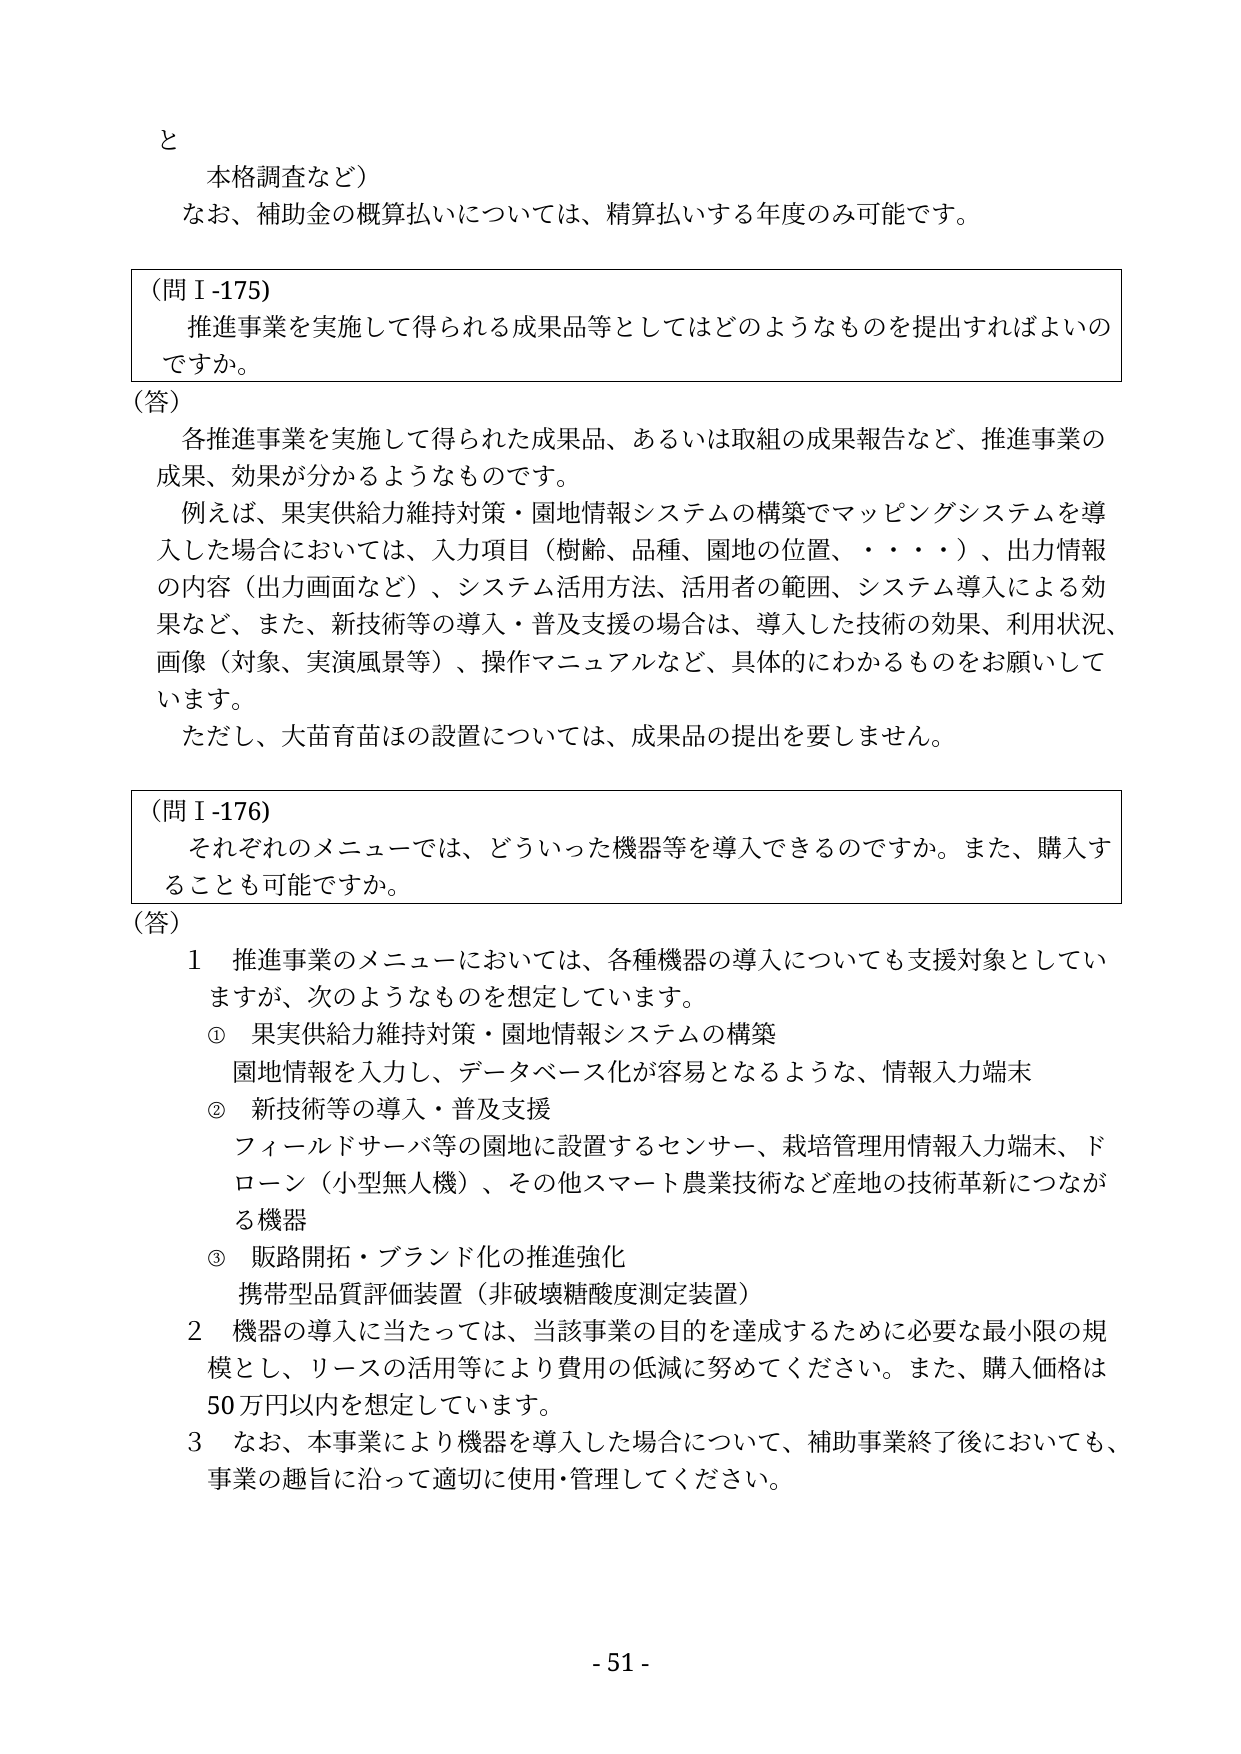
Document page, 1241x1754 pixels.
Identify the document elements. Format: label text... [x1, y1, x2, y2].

text フィールドサーバ等の園地に設置するセンサー、栽培管理用情報入力端末、ドローン（小型無人機）、その他スマート農業技術など産地の技術革新につながる機器 [232, 1126, 1122, 1237]
text （答） [119, 903, 1122, 941]
text ただし、大苗育苗ほの設置については、成果品の提出を要しません。 [157, 716, 1122, 753]
text ③ 販路開拓・ブランド化の推進強化 [207, 1237, 1122, 1274]
table_header （問Ⅰ-176) それぞれのメニューでは、どういった機器等を導入できるのですか。また、購入することも可能ですか。 [132, 791, 1121, 902]
text （答） [119, 382, 1122, 419]
text ２ 機器の導入に当たっては、当該事業の目的を達成するために必要な最小限の規模とし、リースの活用等により費用の低減に努めてください。また、購入価格は [182, 1311, 1122, 1386]
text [157, 121, 1122, 158]
text ① 果実供給力維持対策・園地情報システムの構築 [207, 1015, 1122, 1052]
text １ 推進事業のメニューにおいては、各種機器の導入についても支援対象としていますが、次のようなものを想定しています。 [182, 941, 1122, 1015]
text ② 新技術等の導入・普及支援 [207, 1089, 1122, 1126]
text ３ なお、本事業により機器を導入した場合について、補助事業終了後においても、事業の趣旨に沿って適切に使用･管理してください。 [182, 1423, 1122, 1497]
text 園地情報を入力し、データベース化が容易となるような、情報入力端末 [232, 1052, 1122, 1089]
table_header （問Ⅰ-175) 推進事業を実施して得られる成果品等としてはどのようなものを提出すればよいのですか。 [132, 270, 1121, 381]
text 携帯型品質評価装置（非破壊糖酸度測定装置） [207, 1274, 1122, 1311]
text 50万円以内を想定しています。 [119, 1386, 1122, 1423]
text 例えば、果実供給力維持対策・園地情報システムの構築でマッピングシステムを導入した場合においては、入力項目（樹齢、品種、園地の位置、・・・・）、出力情報の内容（出力画面など）、システム活用方法、活用者の範囲、システム導入による効果など、また、新技術等の導入・普及支援の場合は、導入した技術の効果、利用状況、画像（対象、実演風景等）、操作マニュアルなど、具体的にわかるものをお願いしています。 [157, 493, 1122, 716]
text 各推進事業を実施して得られた成果品、あるいは取組の成果報告など、推進事業の成果、効果が分かるようなものです。 [157, 419, 1122, 493]
text 本格調査など） [157, 158, 1122, 195]
text なお、補助金の概算払いについては、精算払いする年度のみ可能です。 [157, 195, 1122, 232]
